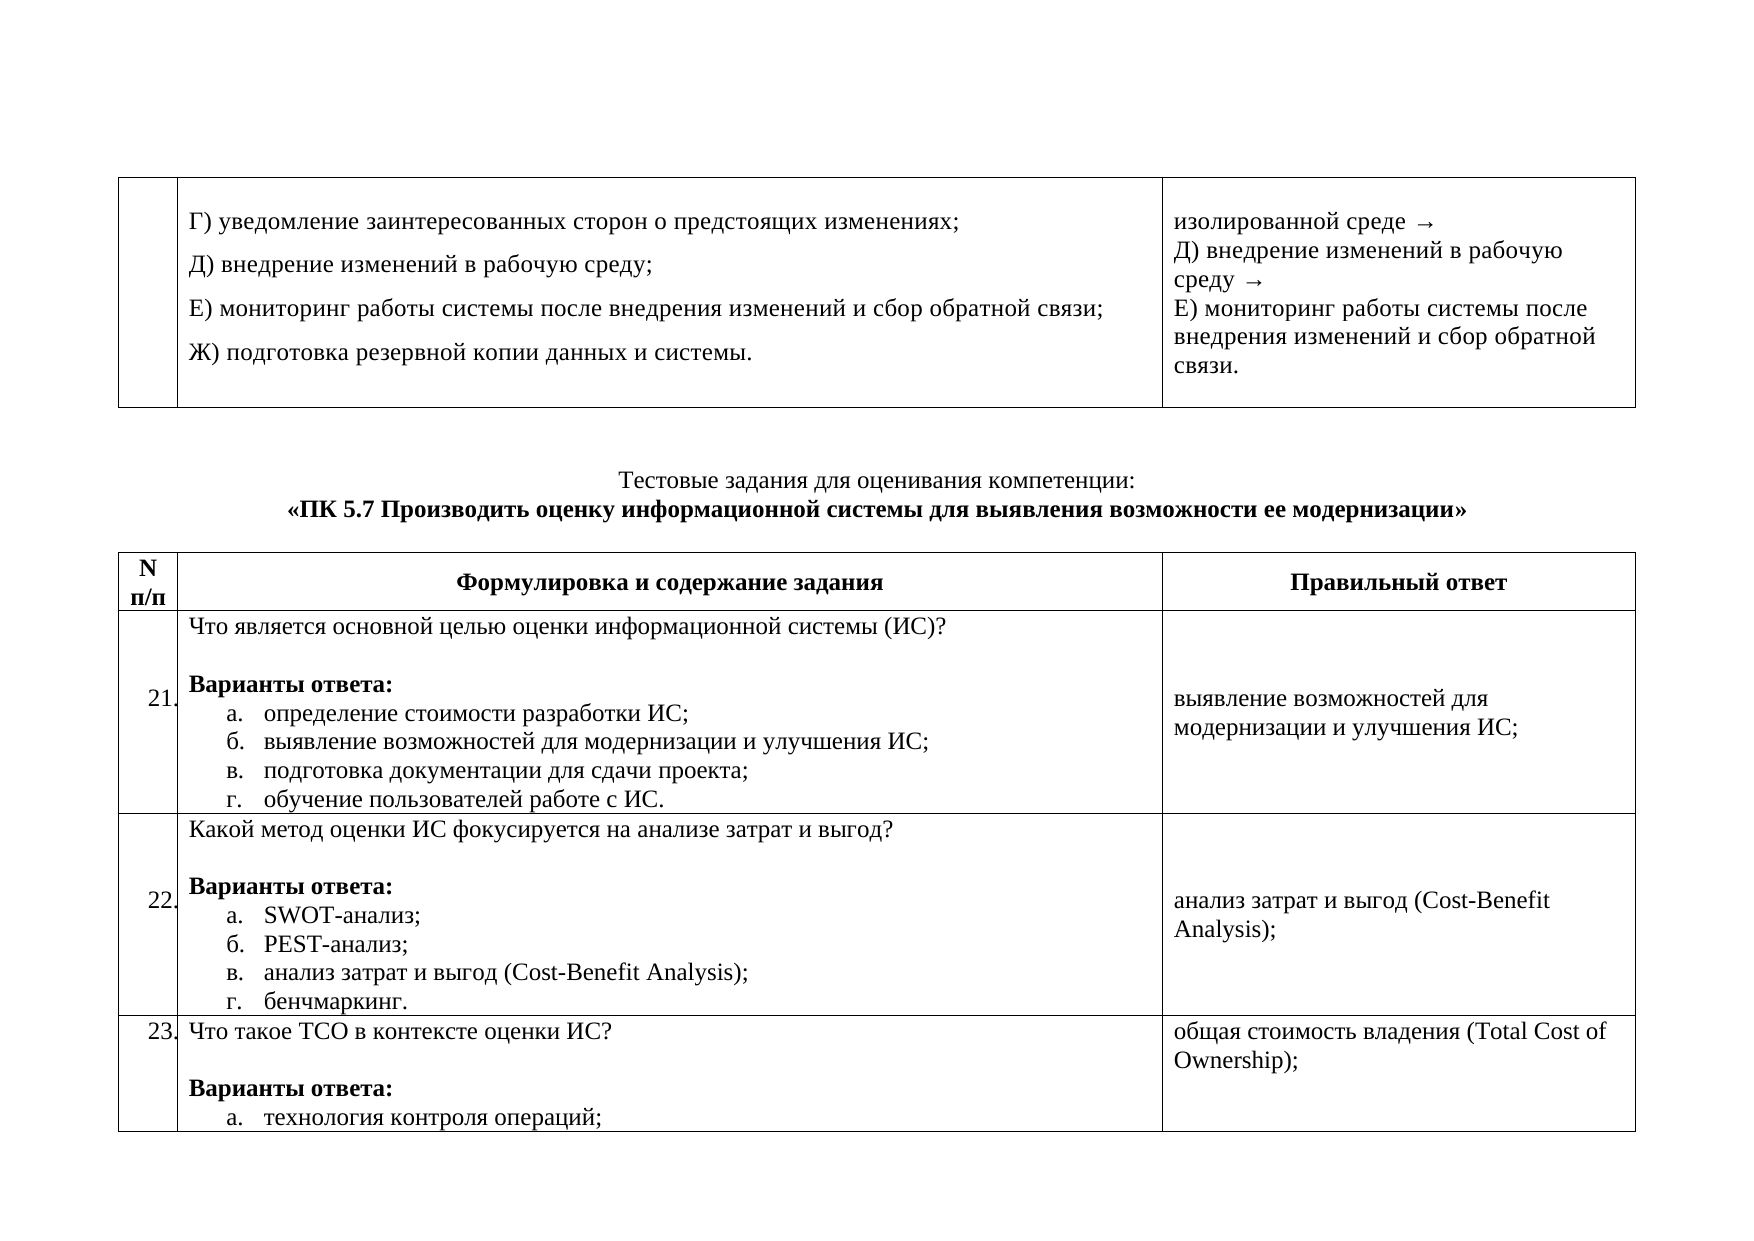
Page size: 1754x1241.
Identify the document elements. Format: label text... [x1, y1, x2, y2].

table_cell Что является основной целью оценки информационной системы (ИС)? Варианты ответа: определение стоимости разработки ИС; выявление возможностей для модернизации и улучшения ИС; подготовка документации для сдачи проекта; обучение пользователей работе с ИС. [178, 611, 1162, 813]
table_cell выявление возможностей для модернизации и улучшения ИС; [1163, 611, 1635, 813]
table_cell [178, 178, 1162, 407]
text Тестовые задания для оценивания компетенции: [118, 466, 1636, 494]
table_cell анализ затрат и выгод (Cost-Benefit Analysis); [1163, 814, 1635, 1015]
text «ПК 5.7 Производить оценку информационной системы для выявления возможности ее модернизации» [118, 494, 1636, 523]
table_header Правильный ответ [1163, 553, 1635, 610]
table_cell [178, 1016, 1162, 1131]
table_cell [119, 611, 177, 813]
table_header N п/п [119, 553, 177, 610]
table_cell [119, 814, 177, 1015]
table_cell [1163, 1016, 1635, 1131]
table_cell [119, 178, 177, 407]
table_cell Какой метод оценки ИС фокусируется на анализе затрат и выгод? Варианты ответа: SWOT-анализ; PEST-анализ; анализ затрат и выгод (Cost-Benefit Analysis); бенчмаркинг. [178, 814, 1162, 1015]
table_header Формулировка и содержание задания [178, 553, 1162, 610]
table_cell [119, 1016, 177, 1131]
